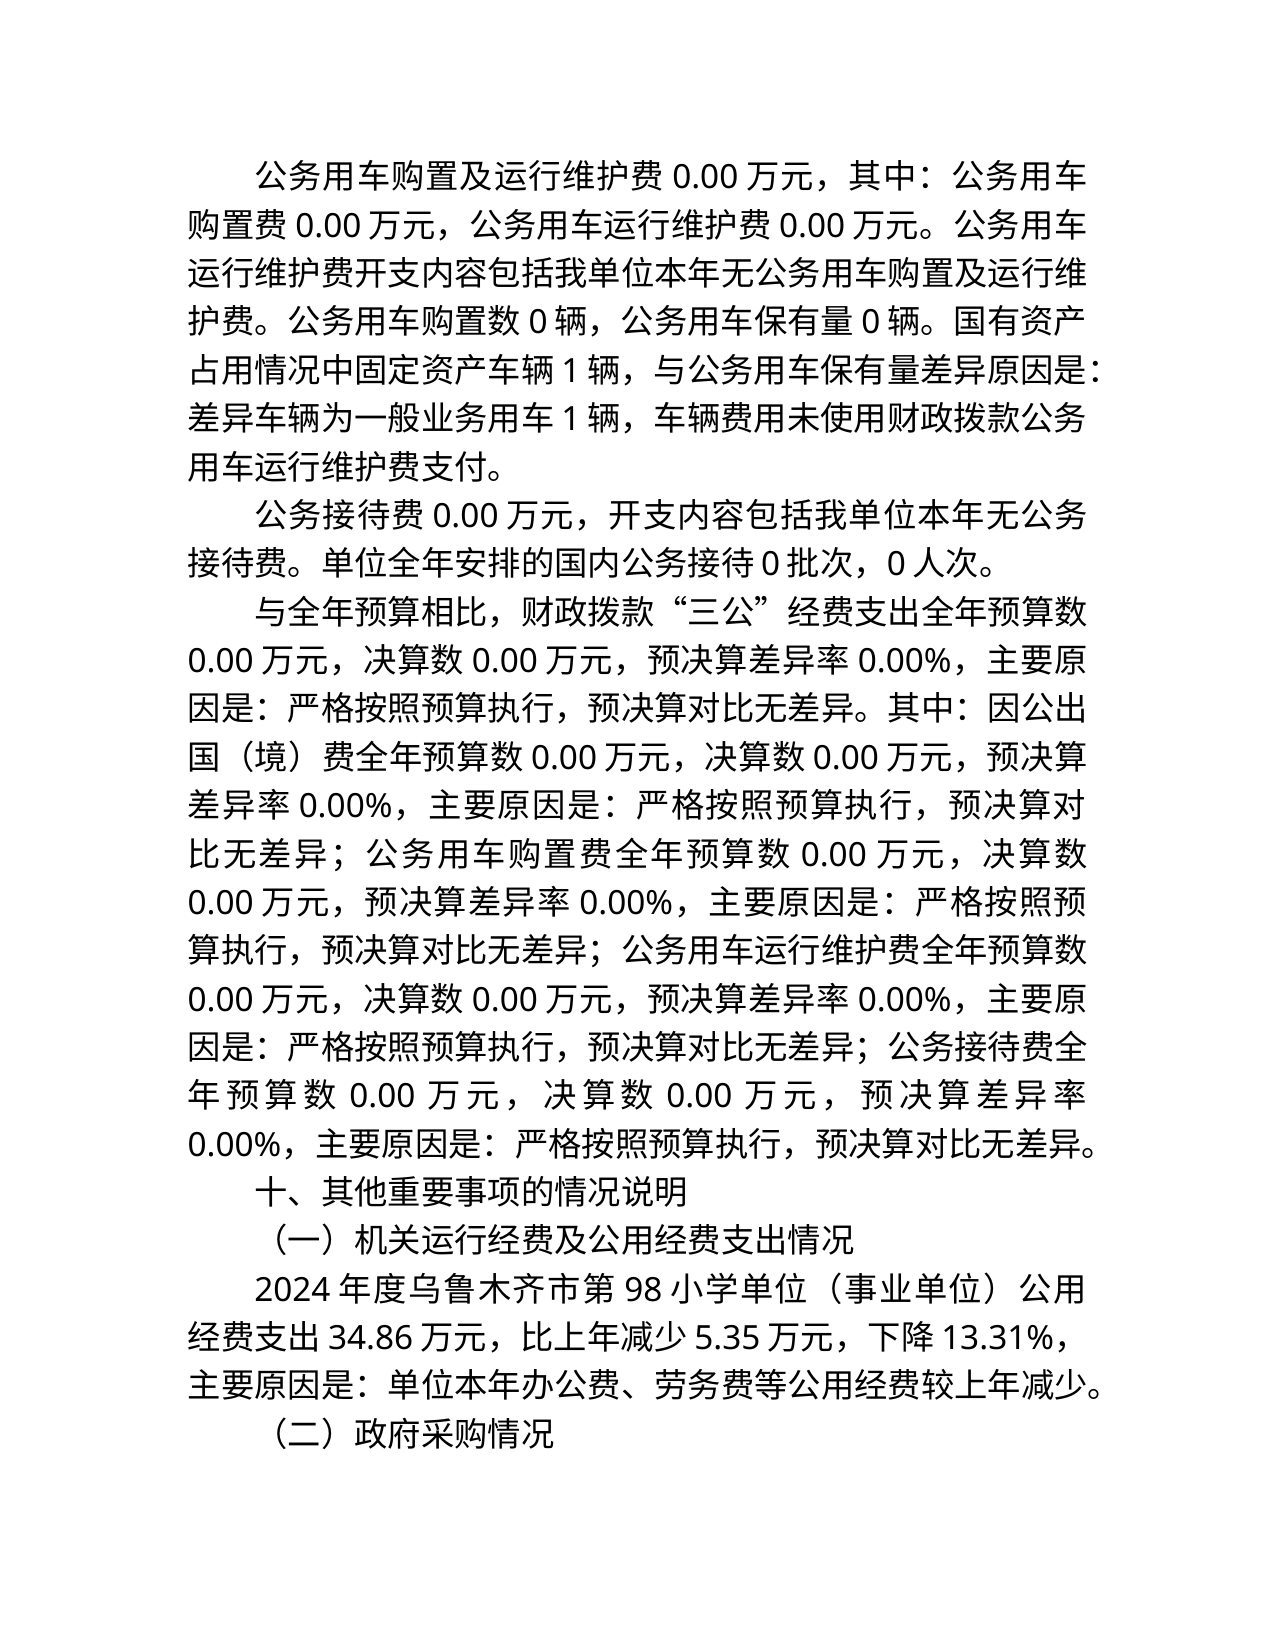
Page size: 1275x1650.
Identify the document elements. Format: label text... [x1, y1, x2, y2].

text 公务接待费0.00万元，开支内容包括我单位本年无公务接待费。单位全年安排的国内公务接待0批次，0人次。 [187, 489, 1087, 586]
text 2024年度乌鲁木齐市第98小学单位（事业单位）公用经费支出34.86万元，比上年减少5.35万元，下降13.31%，主要原因是：单位本年办公费、劳务费等公用经费较上年减少。 [187, 1262, 1087, 1407]
text 与全年预算相比，财政拨款“三公”经费支出全年预算数0.00万元，决算数0.00万元，预决算差异率0.00%，主要原因是：严格按照预算执行，预决算对比无差异。其中：因公出国（境）费全年预算数0.00万元，决算数0.00万元，预决算差异率0.00%，主要原因是：严格按照预算执行，预决算对比无差异；公务用车购置费全年预算数0.00万元，决算数0.00万元，预决算差异率0.00%，主要原因是：严格按照预算执行，预决算对比无差异；公务用车运行维护费全年预算数0.00万元，决算数0.00万元，预决算差异率0.00%，主要原因是：严格按照预算执行，预决算对比无差异；公务接待费全年预算数0.00万元，决算数0.00万元，预决算差异率0.00%，主要原因是：严格按照预算执行，预决算对比无差异。 [187, 586, 1087, 1166]
text （二）政府采购情况 [187, 1407, 1087, 1456]
text 公务用车购置及运行维护费0.00万元，其中：公务用车购置费0.00万元，公务用车运行维护费0.00万元。公务用车运行维护费开支内容包括我单位本年无公务用车购置及运行维护费。公务用车购置数0辆，公务用车保有量0辆。国有资产占用情况中固定资产车辆1辆，与公务用车保有量差异原因是：差异车辆为一般业务用车1辆，车辆费用未使用财政拨款公务用车运行维护费支付。 [187, 150, 1087, 489]
text 十、其他重要事项的情况说明 [187, 1166, 1087, 1214]
text （一）机关运行经费及公用经费支出情况 [187, 1214, 1087, 1262]
